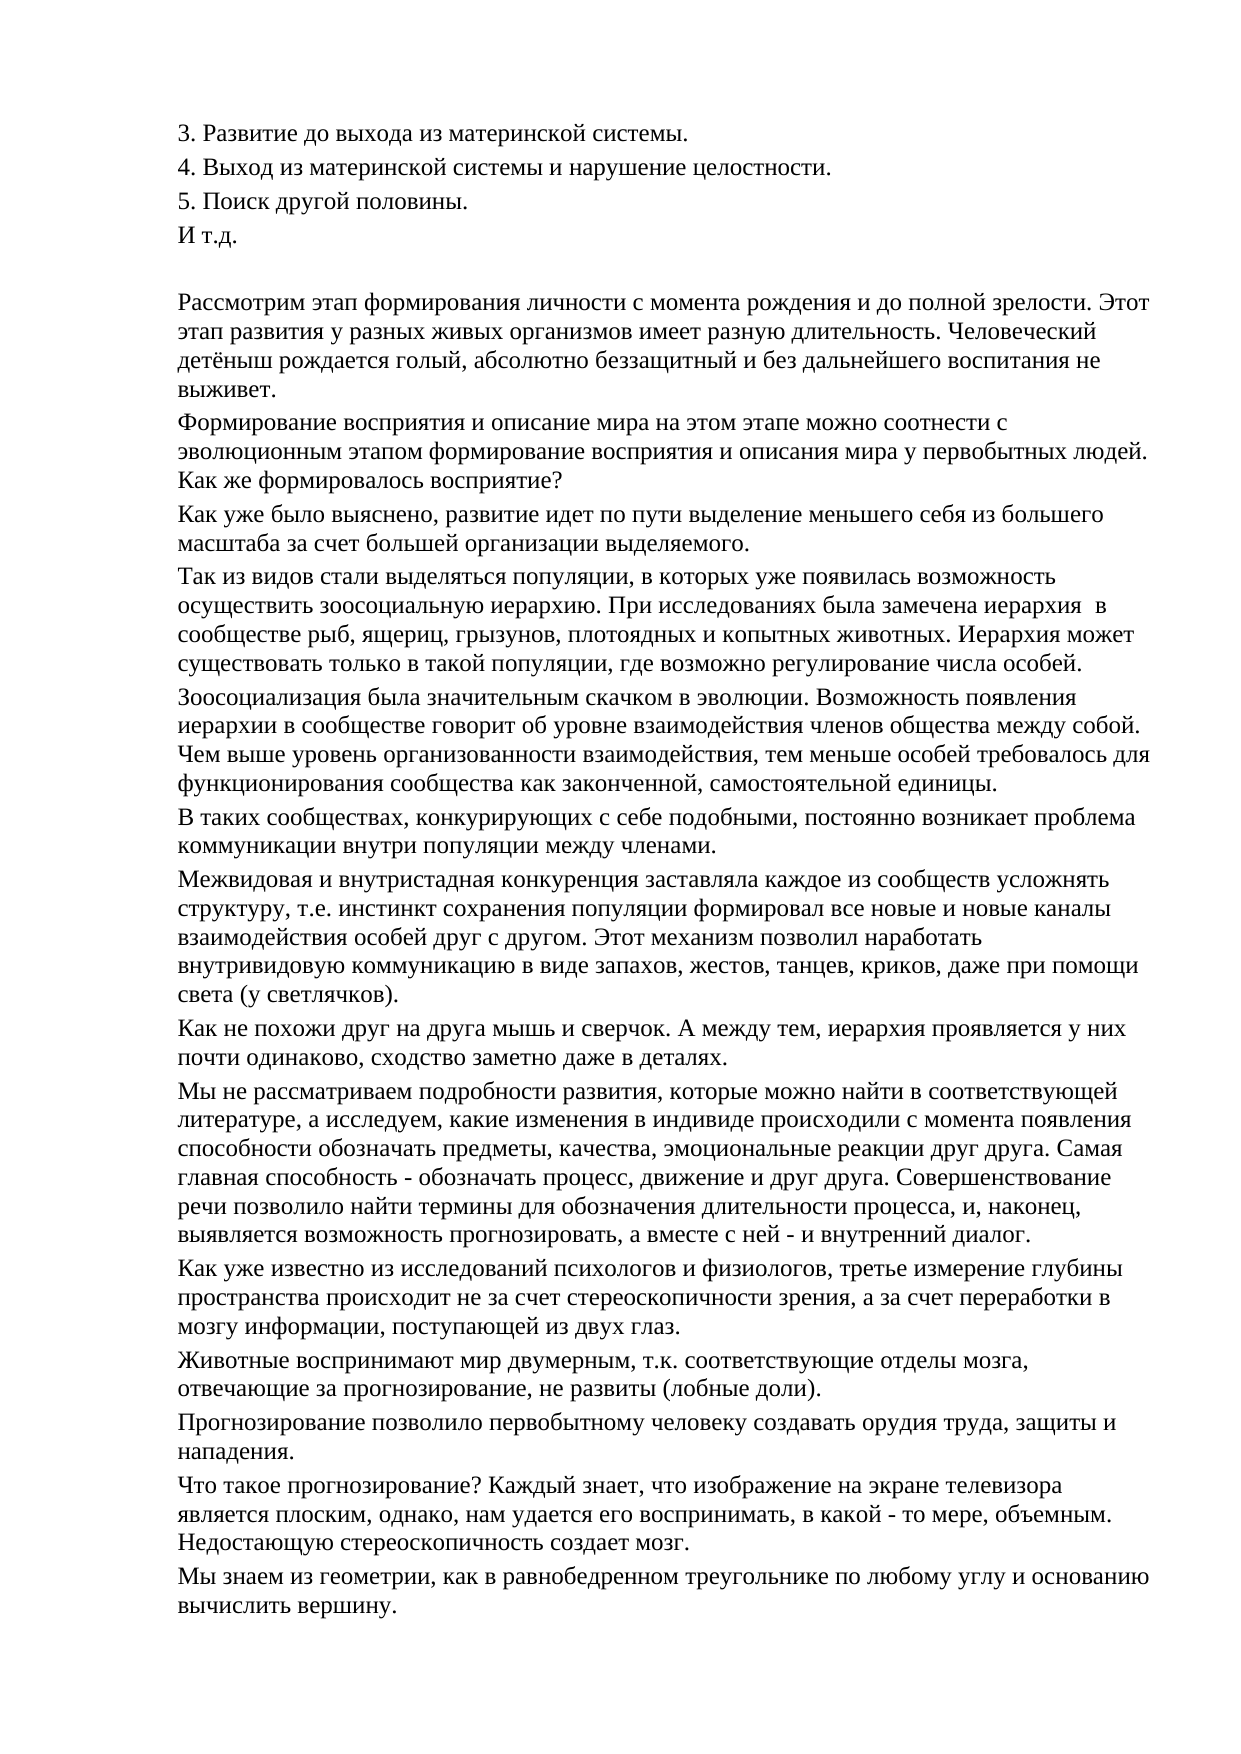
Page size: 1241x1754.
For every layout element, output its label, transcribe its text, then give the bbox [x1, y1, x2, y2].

text Мы знаем из геометрии, как в равнобедренном треугольнике по любому углу и основанию вычислить вершину. [177, 1561, 1152, 1619]
text Как уже известно из исследований психологов и физиологов, третье измерение глубины пространства происходит не за счет стереоскопичности зрения, а за счет переработки в мозгу информации, поступающей из двух глаз. [177, 1253, 1152, 1339]
text Рассмотрим этап формирования личности с момента рождения и до полной зрелости. Этот этап развития у разных живых организмов имеет разную длительность. Человеческий детёныш рождается голый, абсолютно беззащитный и без дальнейшего воспитания не выживет. [177, 287, 1152, 402]
text В таких сообществах, конкурирующих с себе подобными, постоянно возникает проблема коммуникации внутри популяции между членами. [177, 802, 1152, 859]
text 4. Выход из материнской системы и нарушение целостности. [177, 152, 1152, 181]
text Формирование восприятия и описание мира на этом этапе можно соотнести с эволюционным этапом формирование восприятия и описания мира у первобытных людей. Как же формировалось восприятие? [177, 407, 1152, 494]
text Как уже было выяснено, развитие идет по пути выделение меньшего себя из большего масштаба за счет большей организации выделяемого. [177, 499, 1152, 556]
text Межвидовая и внутристадная конкуренция заставляла каждое из сообществ усложнять структуру, т.е. инстинкт сохранения популяции формировал все новые и новые каналы взаимодействия особей друг с другом. Этот механизм позволил наработать внутривидовую коммуникацию в виде запахов, жестов, танцев, криков, даже при помощи света (у светлячков). [177, 864, 1152, 1008]
text Прогнозирование позволило первобытному человеку создавать орудия труда, защиты и нападения. [177, 1407, 1152, 1465]
text 5. Поиск другой половины. [177, 186, 1152, 214]
text Что такое прогнозирование? Каждый знает, что изображение на экране телевизора является плоским, однако, нам удается его воспринимать, в какой - то мере, объемным. Недостающую стереоскопичность создает мозг. [177, 1470, 1152, 1556]
text Зоосоциализация была значительным скачком в эволюции. Возможность появления иерархии в сообществе говорит об уровне взаимодействия членов общества между собой. Чем выше уровень организованности взаимодействия, тем меньше особей требовалось для функционирования сообщества как законченной, самостоятельной единицы. [177, 682, 1152, 797]
text Мы не рассматриваем подробности развития, которые можно найти в соответствующей литературе, а исследуем, какие изменения в индивиде происходили с момента появления способности обозначать предметы, качества, эмоциональные реакции друг друга. Самая главная способность - обозначать процесс, движение и друг друга. Совершенствование речи позволило найти термины для обозначения длительности процесса, и, наконец, выявляется возможность прогнозировать, а вместе с ней - и внутренний диалог. [177, 1076, 1152, 1248]
text Так из видов стали выделяться популяции, в которых уже появилась возможность осуществить зоосоциальную иерархию. При исследованиях была замечена иерархия в сообществе рыб, ящериц, грызунов, плотоядных и копытных животных. Иерархия может существовать только в такой популяции, где возможно регулирование числа особей. [177, 561, 1152, 676]
text Как не похожи друг на друга мышь и сверчок. А между тем, иерархия проявляется у них почти одинаково, сходство заметно даже в деталях. [177, 1013, 1152, 1071]
text 3. Развитие до выхода из материнской системы. [177, 118, 1152, 147]
text Животные воспринимают мир двумерным, т.к. соответствующие отделы мозга, отвечающие за прогнозирование, не развиты (лобные доли). [177, 1345, 1152, 1402]
text И т.д. [177, 220, 1152, 248]
